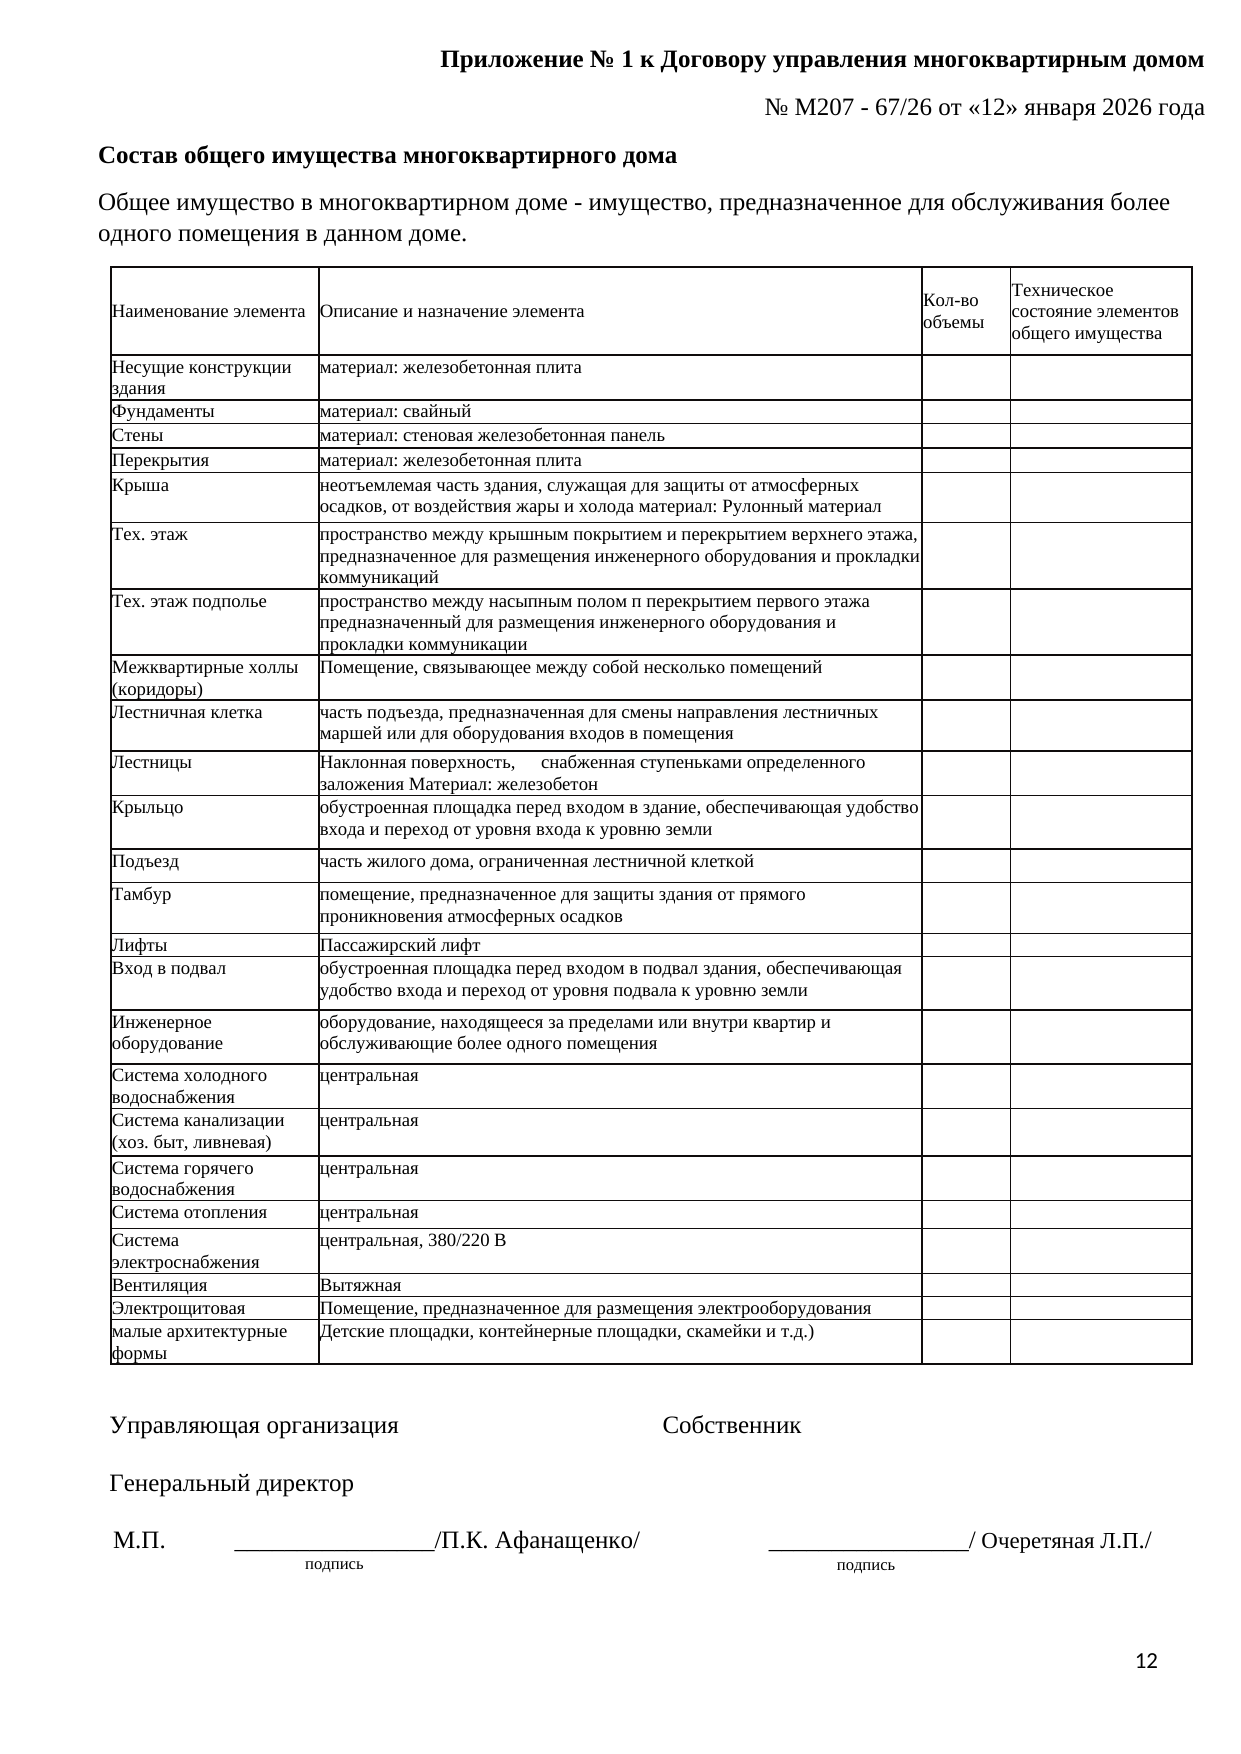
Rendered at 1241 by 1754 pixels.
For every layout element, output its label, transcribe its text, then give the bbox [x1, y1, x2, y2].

table_cell материал: железобетонная плита [320, 449, 921, 472]
table_cell [923, 934, 1010, 956]
table_cell Вход в подвал [112, 957, 318, 1009]
table_cell Тех. этаж подполье [112, 590, 318, 654]
table_cell [1011, 356, 1191, 399]
table_cell [1011, 473, 1191, 522]
table_cell Подъезд [112, 850, 318, 882]
table_cell часть жилого дома, ограниченная лестничной клеткой [320, 850, 921, 882]
table_header Управляющая организация Генеральный директор М.П. ________________/П.К. Афанащенко/ подпись [98, 1410, 651, 1573]
table_cell Несущие конструкции здания [112, 356, 318, 399]
text Приложение № 1 к Договору управления многоквартирным домом [98, 44, 1205, 73]
table_cell материал: свайный [320, 401, 921, 423]
table_cell материал: стеновая железобетонная панель [320, 424, 921, 447]
table_cell [1011, 701, 1191, 750]
table_cell [923, 850, 1010, 882]
table_cell [1011, 1297, 1191, 1319]
table_cell [1011, 1157, 1191, 1200]
table_cell [923, 401, 1010, 423]
table_cell Система электроснабжения [112, 1229, 318, 1272]
table_cell помещение, предназначенное для защиты здания от прямого проникновения атмосферных осадков [320, 883, 921, 932]
table_cell Лифты [112, 934, 318, 956]
table_cell [1011, 883, 1191, 932]
table_cell [923, 1157, 1010, 1200]
table_cell центральная [320, 1065, 921, 1108]
table_cell [1011, 523, 1191, 588]
table_cell [1011, 1011, 1191, 1063]
table_cell пространство между крышным покрытием и перекрытием верхнего этажа, предназначенное для размещения инженерного оборудования и прокладки коммуникаций [320, 523, 921, 588]
table_header Наименование элемента [112, 268, 318, 354]
table_cell Лестницы [112, 752, 318, 794]
table_cell оборудование, находящееся за пределами или внутри квартир и обслуживающие более одного помещения [320, 1011, 921, 1063]
table_cell Фундаменты [112, 401, 318, 423]
table_header Собственник ________________/ Очеретяная Л.П./ подпись [651, 1410, 1204, 1573]
table_cell Вентиляция [112, 1274, 318, 1296]
table_cell [923, 1320, 1010, 1363]
table_header Описание и назначение элемента [320, 268, 921, 354]
table_cell [923, 424, 1010, 447]
table_cell [923, 1229, 1010, 1272]
table_cell Тех. этаж [112, 523, 318, 588]
table_header Техническое состояние элементов общего имущества [1011, 268, 1191, 354]
table_cell [1011, 957, 1191, 1009]
table_cell пространство между насыпным полом п перекрытием первого этажа предназначенный для размещения инженерного оборудования и прокладки коммуникации [320, 590, 921, 654]
table_cell [923, 957, 1010, 1009]
table_cell [923, 473, 1010, 522]
table_cell [1011, 424, 1191, 447]
table_cell центральная [320, 1109, 921, 1155]
table_cell Система канализации (хоз. быт, ливневая) [112, 1109, 318, 1155]
table_cell [923, 590, 1010, 654]
table_cell [923, 701, 1010, 750]
table_cell [1011, 656, 1191, 699]
table_cell [1011, 796, 1191, 848]
table_cell [1011, 1229, 1191, 1272]
table_cell Система отопления [112, 1201, 318, 1228]
table_cell Система горячего водоснабжения [112, 1157, 318, 1200]
table_cell [1011, 1274, 1191, 1296]
table_cell Система холодного водоснабжения [112, 1065, 318, 1108]
table_cell [1011, 1065, 1191, 1108]
table_cell [923, 1201, 1010, 1228]
table_cell малые архитектурные формы [112, 1320, 318, 1363]
table_cell [923, 523, 1010, 588]
table_cell [1011, 401, 1191, 423]
table_cell [923, 356, 1010, 399]
table_header Кол-во объемы [923, 268, 1010, 354]
table_cell центральная [320, 1157, 921, 1200]
table_cell Наклонная поверхность, снабженная ступеньками определенного заложения Материал: железобетон [320, 752, 921, 794]
table_cell [923, 1297, 1010, 1319]
table_cell [1011, 1109, 1191, 1155]
table_cell [923, 883, 1010, 932]
table_cell обустроенная площадка перед входом в здание, обеспечивающая удобство входа и переход от уровня входа к уровню земли [320, 796, 921, 848]
table_cell Детские площадки, контейнерные площадки, скамейки и т.д.) [320, 1320, 921, 1363]
text № М207 - 67/26 от «12» января 2026 года [98, 92, 1205, 121]
table_cell центральная, 380/220 В [320, 1229, 921, 1272]
table_cell Помещение, предназначенное для размещения электрооборудования [320, 1297, 921, 1319]
table_cell [923, 449, 1010, 472]
table_cell Тамбур [112, 883, 318, 932]
table_cell центральная [320, 1201, 921, 1228]
table_cell Стены [112, 424, 318, 447]
table_cell [923, 1109, 1010, 1155]
table_cell [923, 796, 1010, 848]
table_cell Лестничная клетка [112, 701, 318, 750]
table_cell [923, 656, 1010, 699]
table_cell Помещение, связывающее между собой несколько помещений [320, 656, 921, 699]
table_cell [1011, 590, 1191, 654]
table_cell [1011, 850, 1191, 882]
table_cell Инженерное оборудование [112, 1011, 318, 1063]
table_cell Крыльцо [112, 796, 318, 848]
table_cell [923, 752, 1010, 794]
table_cell Перекрытия [112, 449, 318, 472]
table_cell [923, 1274, 1010, 1296]
table_cell Вытяжная [320, 1274, 921, 1296]
text Общее имущество в многоквартирном доме - имущество, предназначенное для обслуживания более одного помещения в данном доме. [98, 187, 1205, 247]
text Состав общего имущества многоквартирного дома [98, 140, 1205, 168]
table_cell [1011, 449, 1191, 472]
table_cell Крыша [112, 473, 318, 522]
table_cell [1011, 1320, 1191, 1363]
table_cell Электрощитовая [112, 1297, 318, 1319]
table_cell [923, 1065, 1010, 1108]
table_cell [923, 1011, 1010, 1063]
table_cell Межквартирные холлы (коридоры) [112, 656, 318, 699]
table_cell Пассажирский лифт [320, 934, 921, 956]
table_cell обустроенная площадка перед входом в подвал здания, обеспечивающая удобство входа и переход от уровня подвала к уровню земли [320, 957, 921, 1009]
table_cell часть подъезда, предназначенная для смены направления лестничных маршей или для оборудования входов в помещения [320, 701, 921, 750]
table_cell [1011, 752, 1191, 794]
table_cell неотъемлемая часть здания, служащая для защиты от атмосферных осадков, от воздействия жары и холода материал: Рулонный материал [320, 473, 921, 522]
table_cell материал: железобетонная плита [320, 356, 921, 399]
table_cell [1011, 1201, 1191, 1228]
table_cell [1011, 934, 1191, 956]
